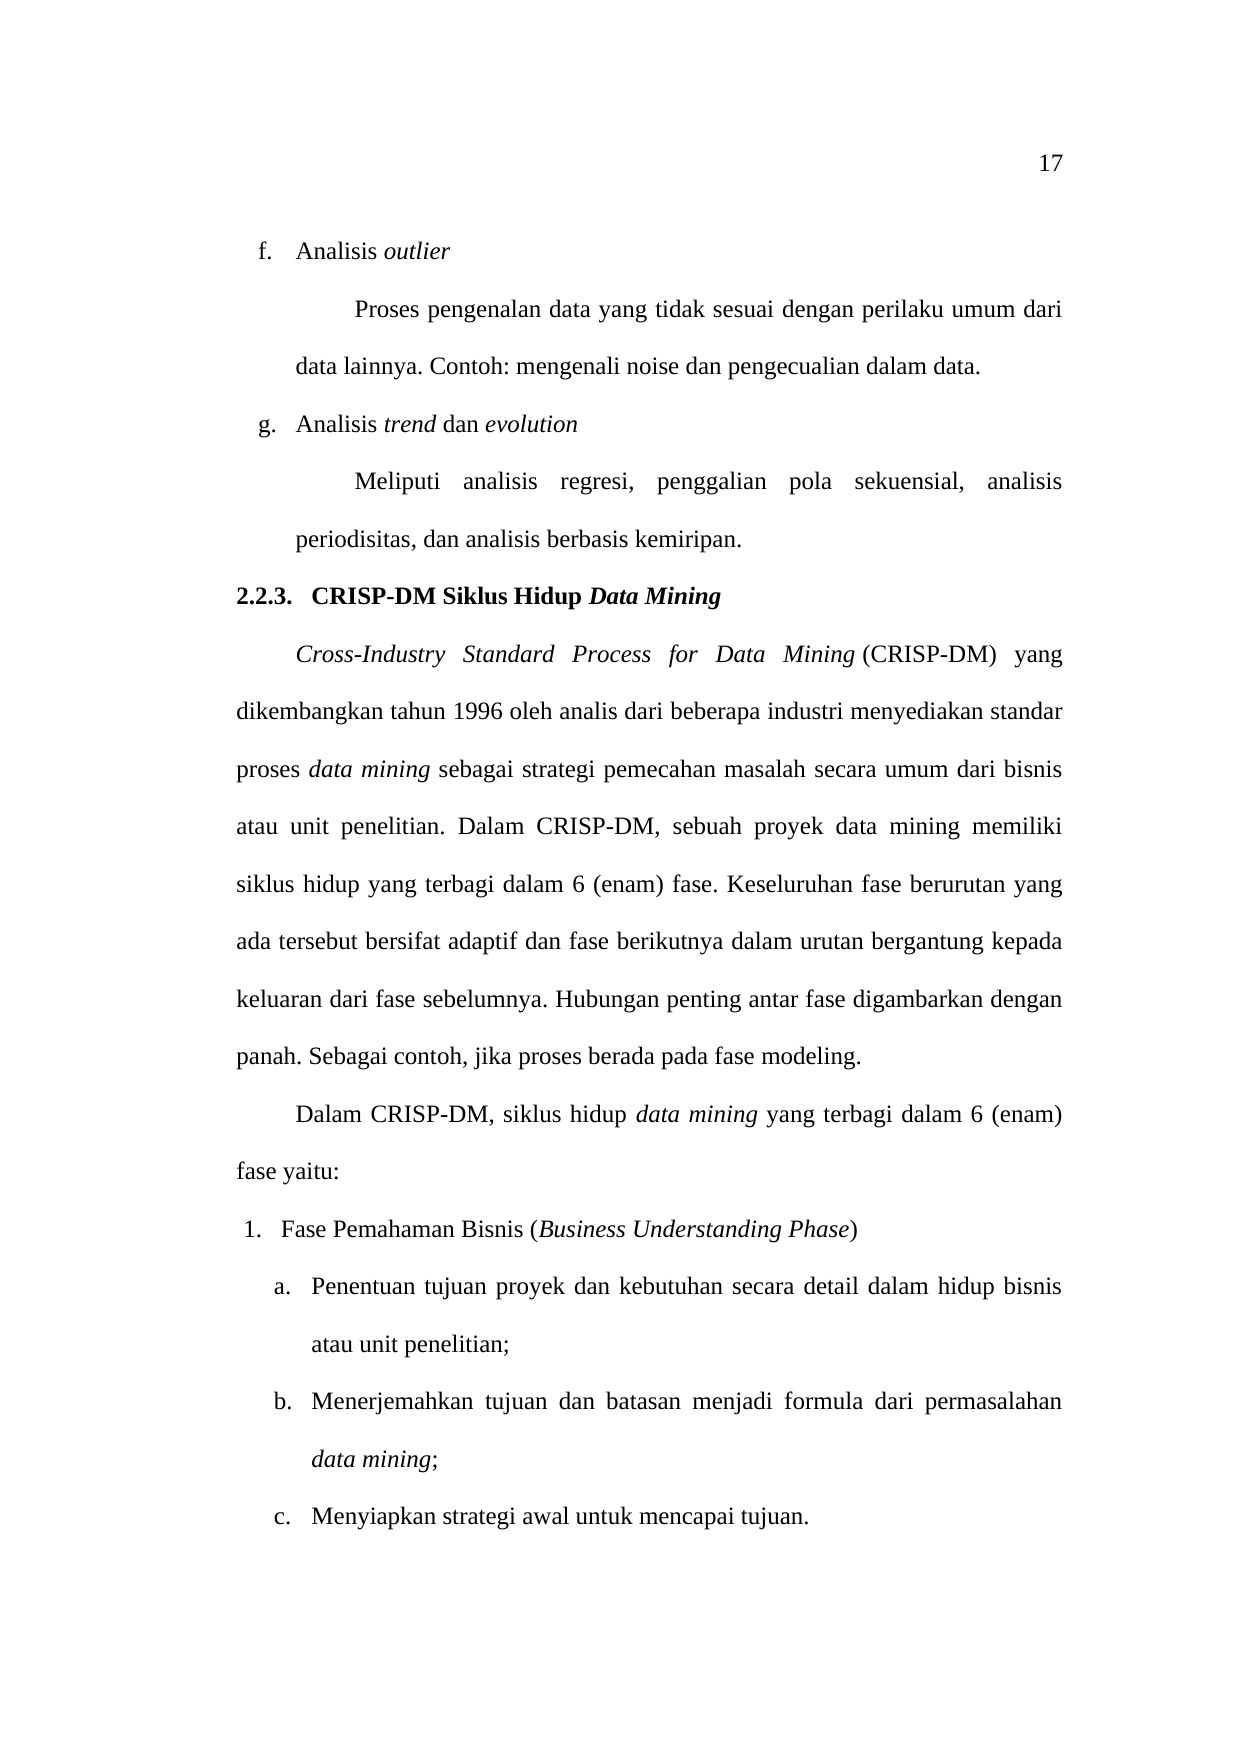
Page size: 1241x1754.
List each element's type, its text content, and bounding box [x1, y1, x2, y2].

list Fase Pemahaman Bisnis (Business Understanding Phase) [243, 1214, 1063, 1243]
list CRISP-DM Siklus Hidup Data Mining [236, 581, 1063, 610]
list Meliputi analisis regresi, penggalian pola sekuensial, analisis periodisitas, dan analisis berbasis kemiripan. [295, 466, 1063, 553]
list Penentuan tujuan proyek dan kebutuhan secara detail dalam hidup bisnis atau unit penelitian; [274, 1271, 1063, 1358]
text Dalam CRISP-DM, siklus hidup data mining yang terbagi dalam 6 (enam) fase yaitu: [236, 1099, 1063, 1185]
list Menerjemahkan tujuan dan batasan menjadi formula dari permasalahan data mining; [274, 1386, 1063, 1473]
list Analisis outlier [258, 236, 1063, 265]
list Proses pengenalan data yang tidak sesuai dengan perilaku umum dari data lainnya. Contoh: mengenali noise dan pengecualian dalam data. [295, 294, 1063, 380]
list Menyiapkan strategi awal untuk mencapai tujuan. [274, 1501, 1063, 1530]
list Analisis trend dan evolution [258, 409, 1063, 438]
text Cross-Industry Standard Process for Data Mining (CRISP-DM) yang dikembangkan tahun 1996 oleh analis dari beberapa industri menyediakan standar proses data mining sebagai strategi pemecahan masalah secara umum dari bisnis atau unit penelitian. Dalam CRISP-DM, sebuah proyek data mining memiliki siklus hidup yang terbagi dalam 6 (enam) fase. Keseluruhan fase berurutan yang ada tersebut bersifat adaptif dan fase berikutnya dalam urutan bergantung kepada keluaran dari fase sebelumnya. Hubungan penting antar fase digambarkan dengan panah. Sebagai contoh, jika proses berada pada fase modeling. [236, 639, 1063, 1070]
